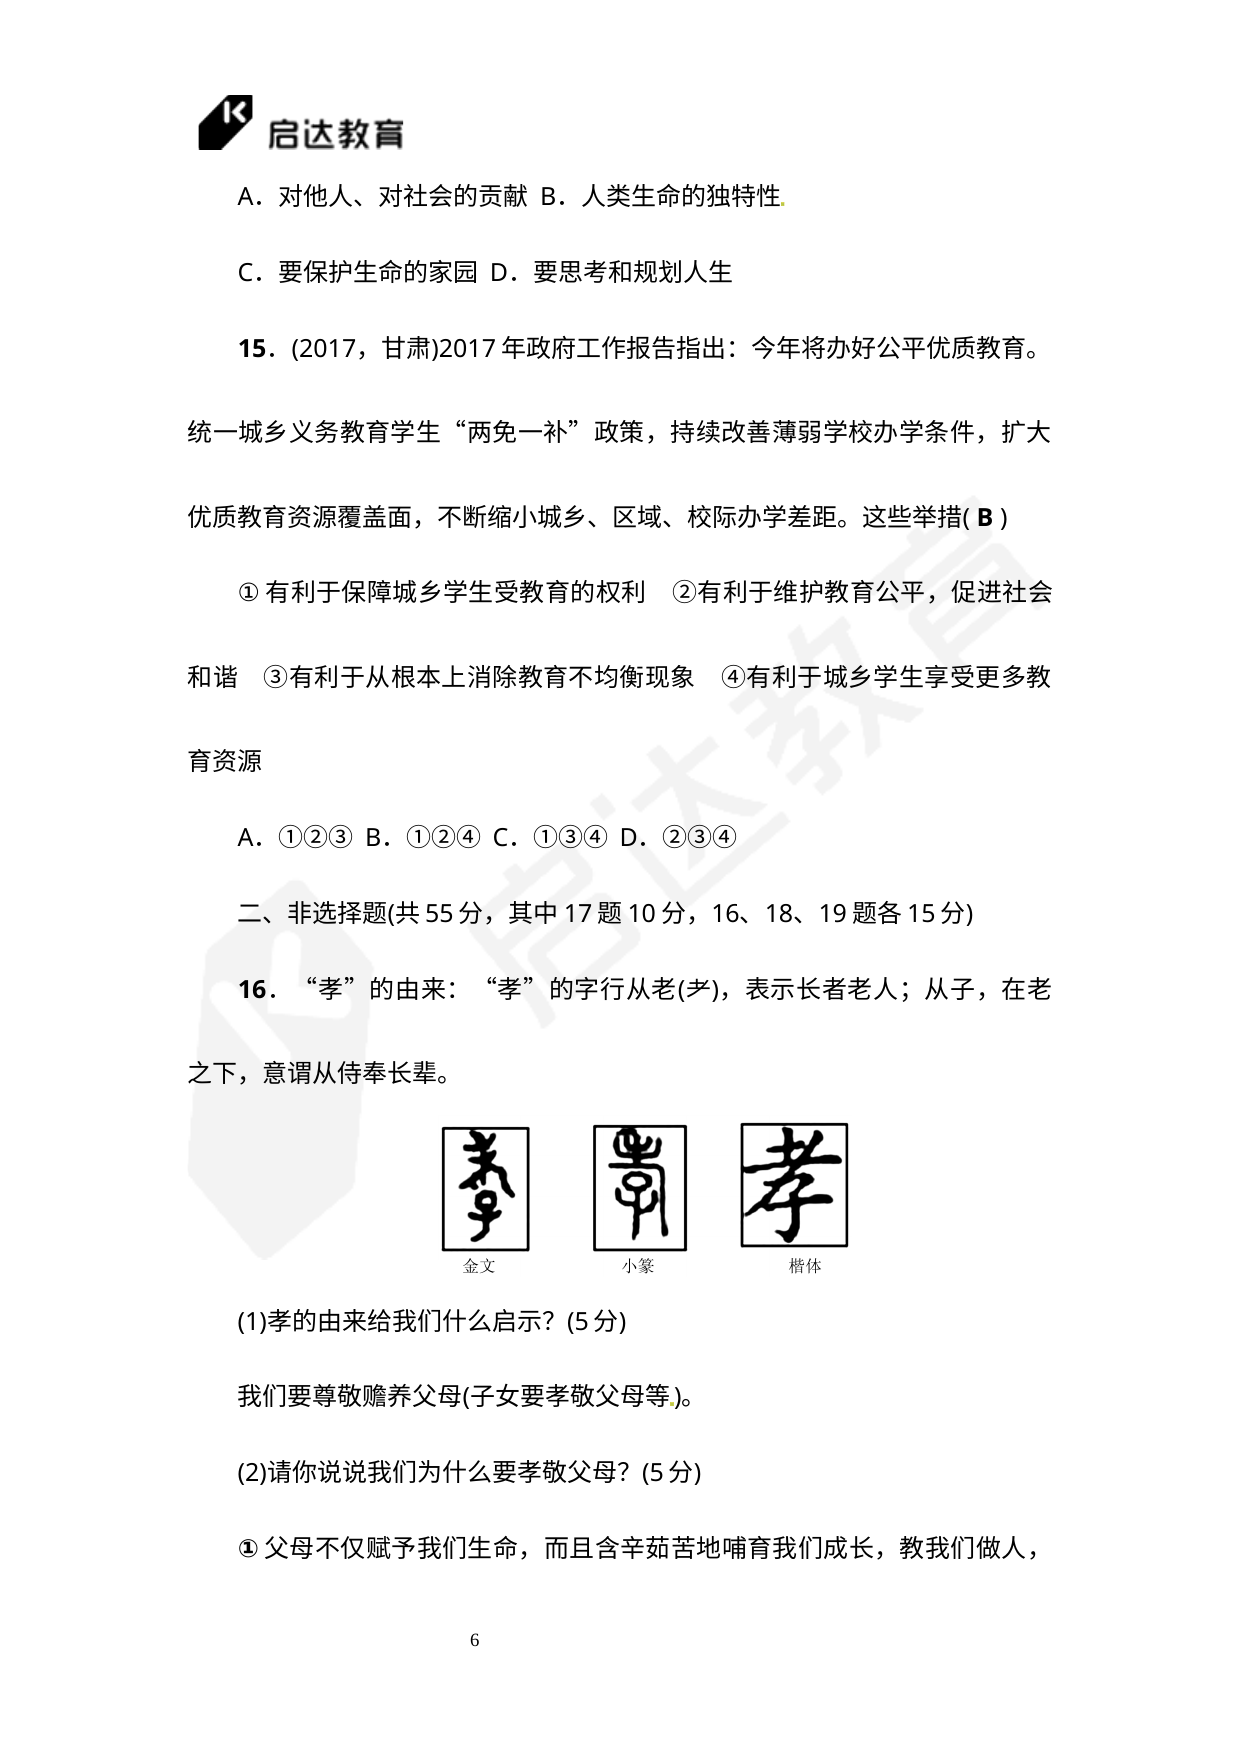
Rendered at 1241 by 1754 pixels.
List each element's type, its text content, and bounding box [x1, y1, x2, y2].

picture [198, 95, 404, 150]
text 我们要尊敬赡养父母(子女要孝敬父母等)。 [187, 1362, 1053, 1427]
picture [438, 1115, 852, 1277]
text 二、非选择题(共55分，其中17题10分，16、18、19题各15分) [187, 879, 1053, 944]
text A．①②③ B．①②④ C．①③④ D．②③④ [187, 803, 1053, 868]
text A．对他人、对社会的贡献 B．人类生命的独特性 [187, 162, 1053, 227]
text C．要保护生命的家园 D．要思考和规划人生 [187, 238, 1053, 303]
text 15．(2017，甘肃)2017年政府工作报告指出：今年将办好公平优质教育。统一城乡义务教育学生“两免一补”政策，持续改善薄弱学校办学条件，扩大优质教育资源覆盖面，不断缩小城乡、区域、校际办学差距。这些举措( B ) [187, 314, 1053, 548]
text ①有利于保障城乡学生受教育的权利 ②有利于维护教育公平，促进社会和谐 ③有利于从根本上消除教育不均衡现象 ④有利于城乡学生享受更多教育资源 [187, 558, 1053, 792]
text 16．“孝”的由来：“孝”的字行从老(耂)，表示长者老人；从子，在老之下，意谓从侍奉长辈。 [187, 955, 1053, 1104]
text (2)请你说说我们为什么要孝敬父母？(5分) [187, 1438, 1053, 1503]
text (1)孝的由来给我们什么启示？(5分) [187, 1287, 1053, 1352]
